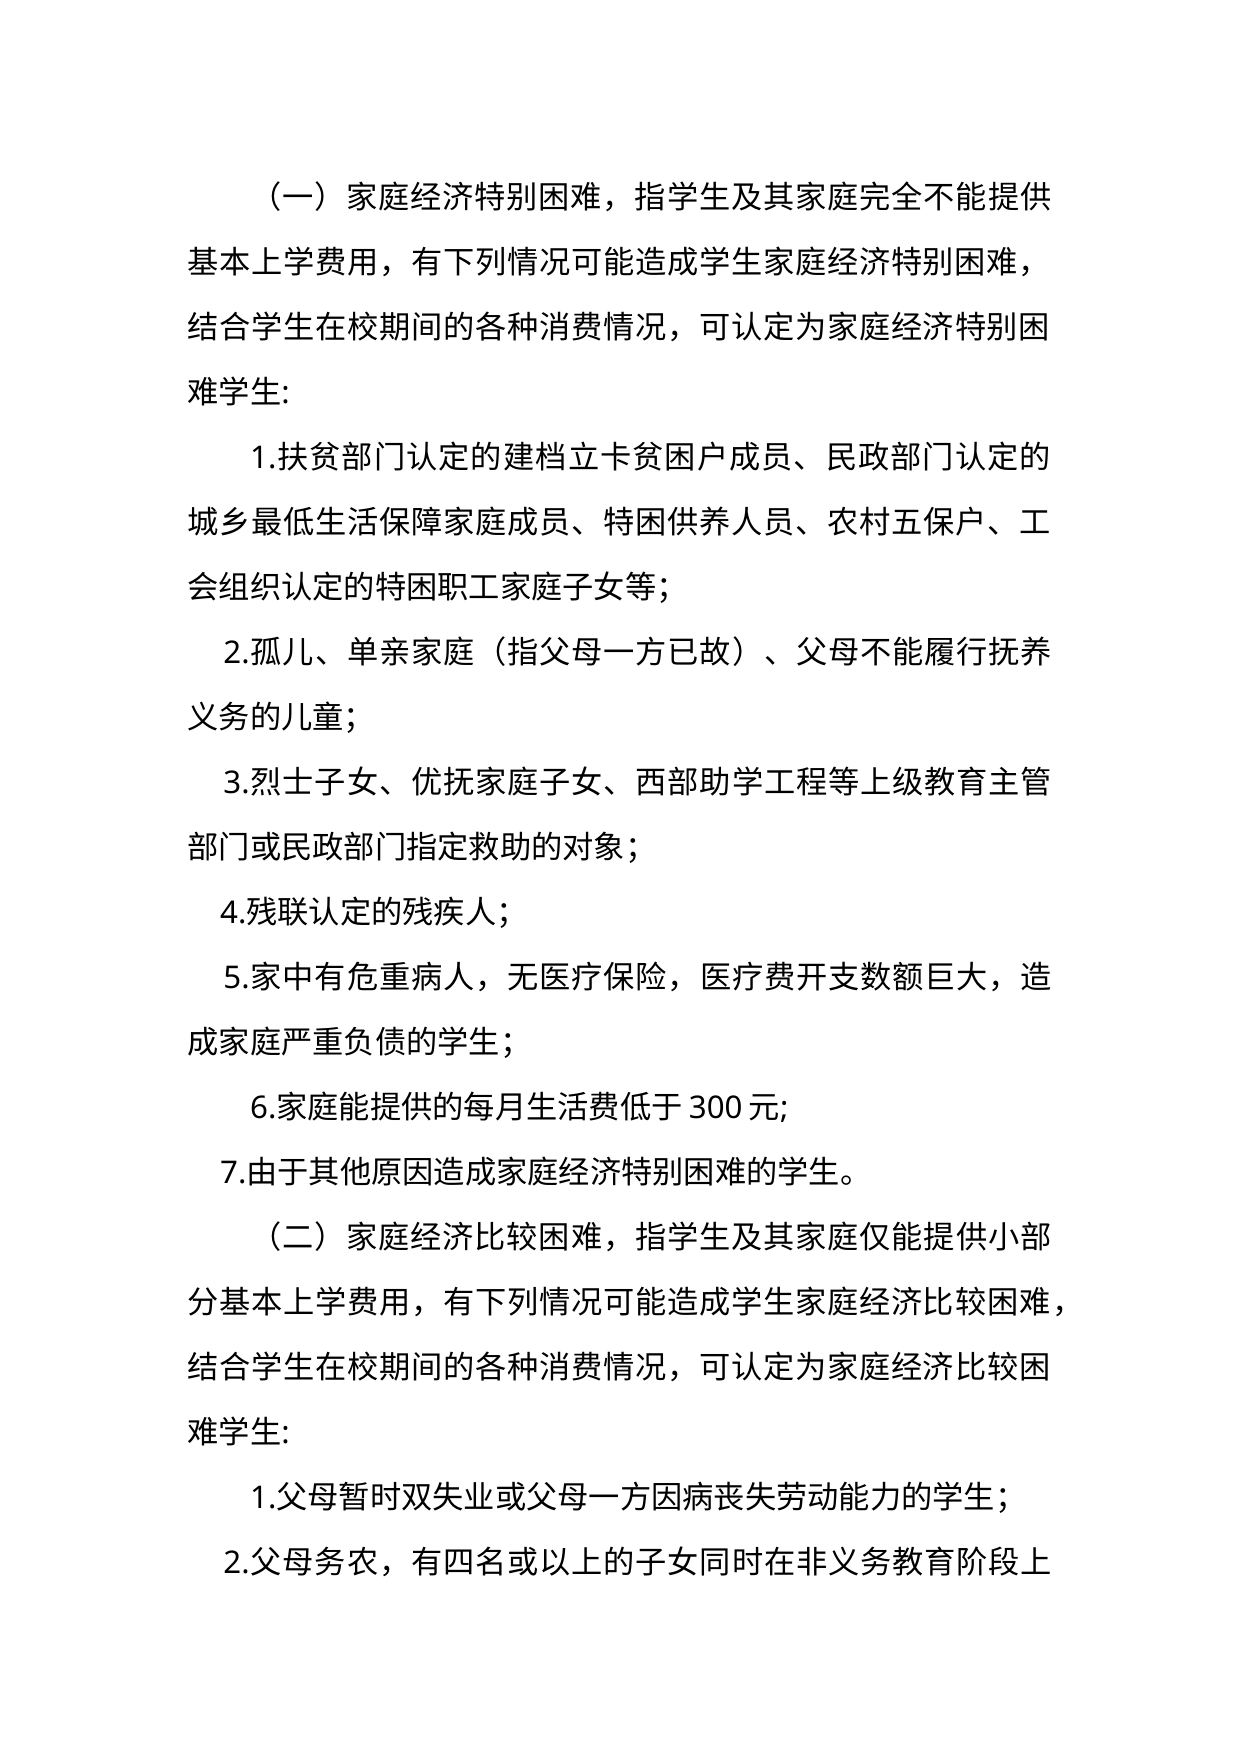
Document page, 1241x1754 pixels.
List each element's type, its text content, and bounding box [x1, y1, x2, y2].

text （二）家庭经济比较困难，指学生及其家庭仅能提供小部分基本上学费用，有下列情况可能造成学生家庭经济比较困难，结合学生在校期间的各种消费情况，可认定为家庭经济比较困难学生: [187, 1202, 1053, 1462]
text 1.扶贫部门认定的建档立卡贫困户成员、民政部门认定的城乡最低生活保障家庭成员、特困供养人员、农村五保户、工会组织认定的特困职工家庭子女等； 2.孤儿、单亲家庭（指父母一方已故）、父母不能履行抚养义务的儿童； 3.烈士子女、优抚家庭子女、西部助学工程等上级教育主管部门或民政部门指定救助的对象； 4.残联认定的残疾人； 5.家中有危重病人，无医疗保险，医疗费开支数额巨大，造成家庭严重负债的学生； [187, 422, 1053, 1072]
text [187, 1462, 1053, 1592]
text 6.家庭能提供的每月生活费低于300元; 7.由于其他原因造成家庭经济特别困难的学生。 [187, 1072, 1053, 1202]
text （一）家庭经济特别困难，指学生及其家庭完全不能提供基本上学费用，有下列情况可能造成学生家庭经济特别困难，结合学生在校期间的各种消费情况，可认定为家庭经济特别困难学生: [187, 162, 1053, 422]
